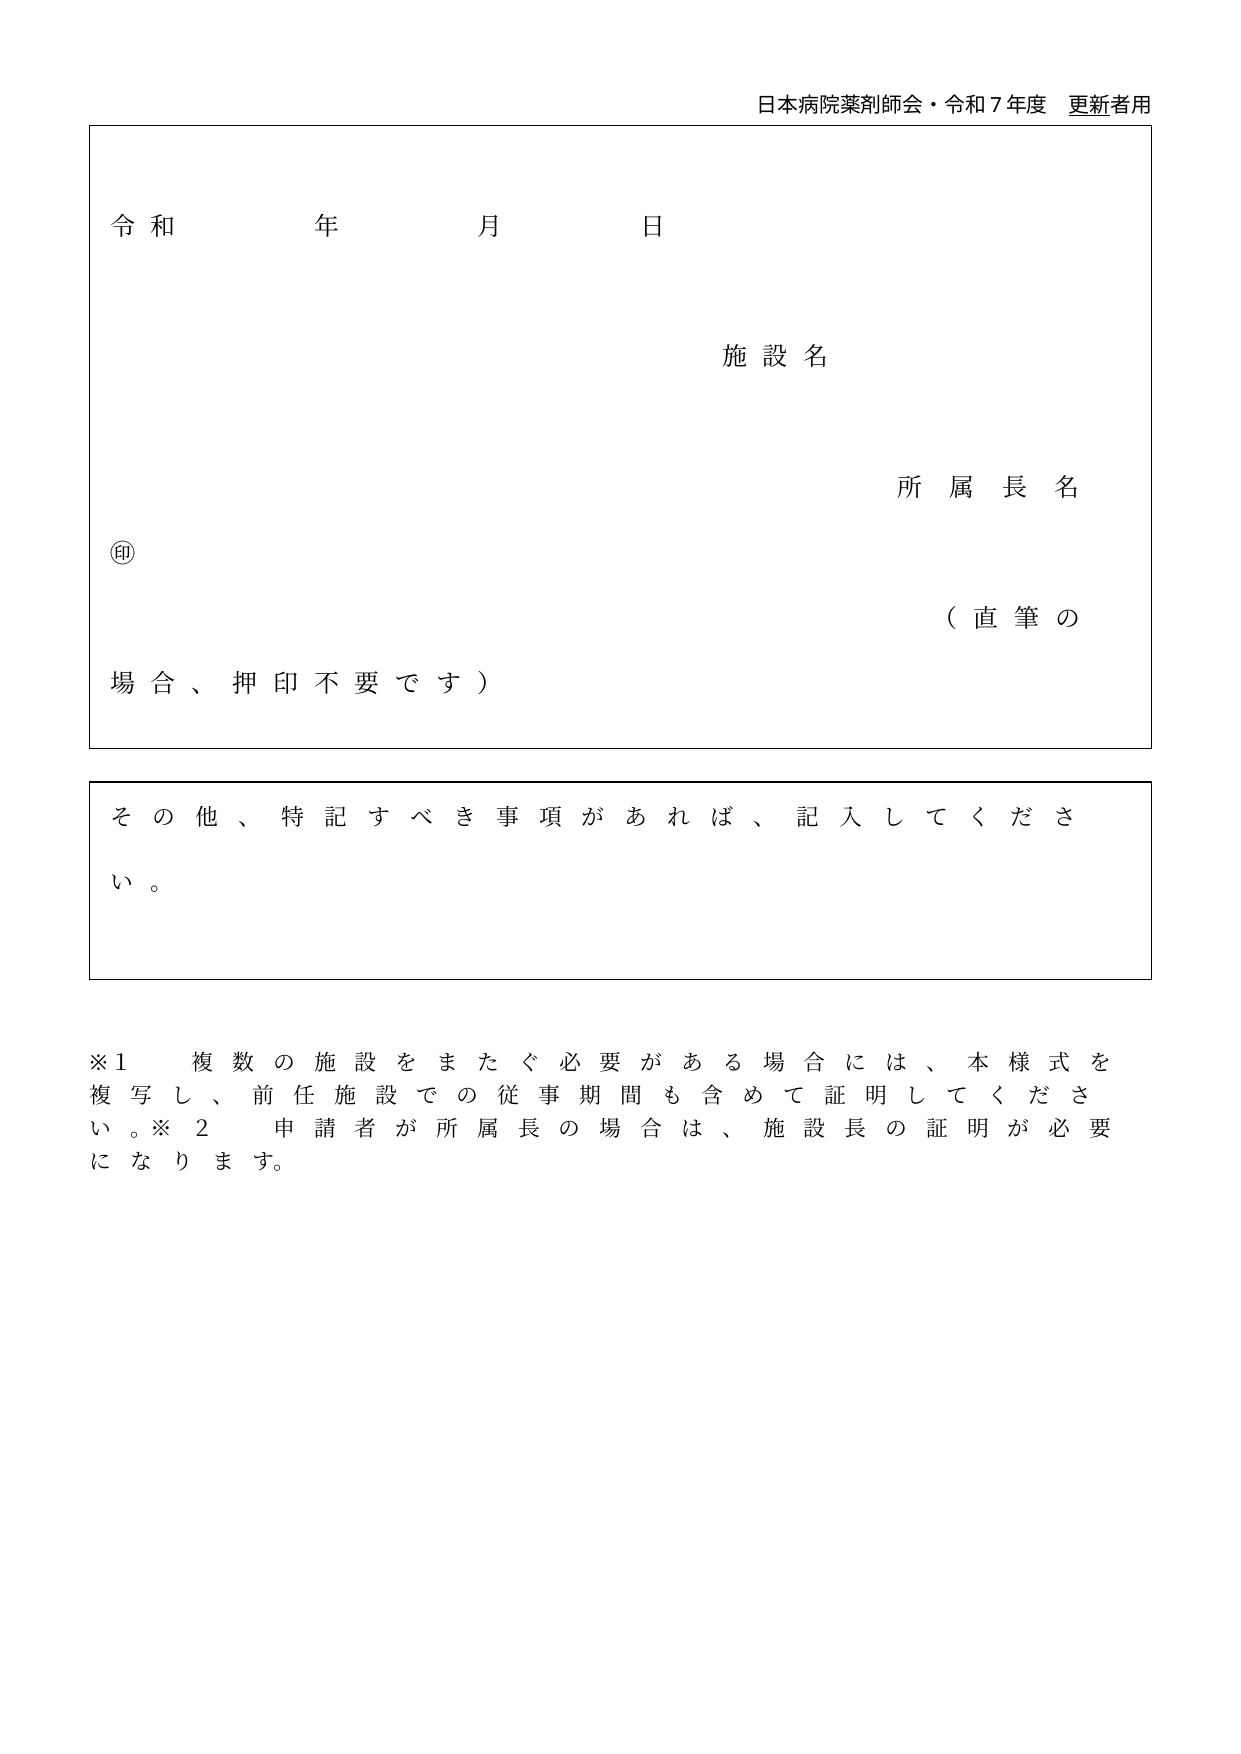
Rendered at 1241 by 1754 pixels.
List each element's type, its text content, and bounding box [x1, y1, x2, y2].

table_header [90, 126, 1151, 748]
text ※１ 複数の施設をまたぐ必要がある場合には、本様式を複写し、前任施設での従事期間も含めて証明してください｡※２ 申請者が所属長の場合は、施設長の証明が必要になります。 [74, 1045, 1151, 1176]
table_header その他、特記すべき事項があれば、記入してください。 [90, 783, 1151, 979]
